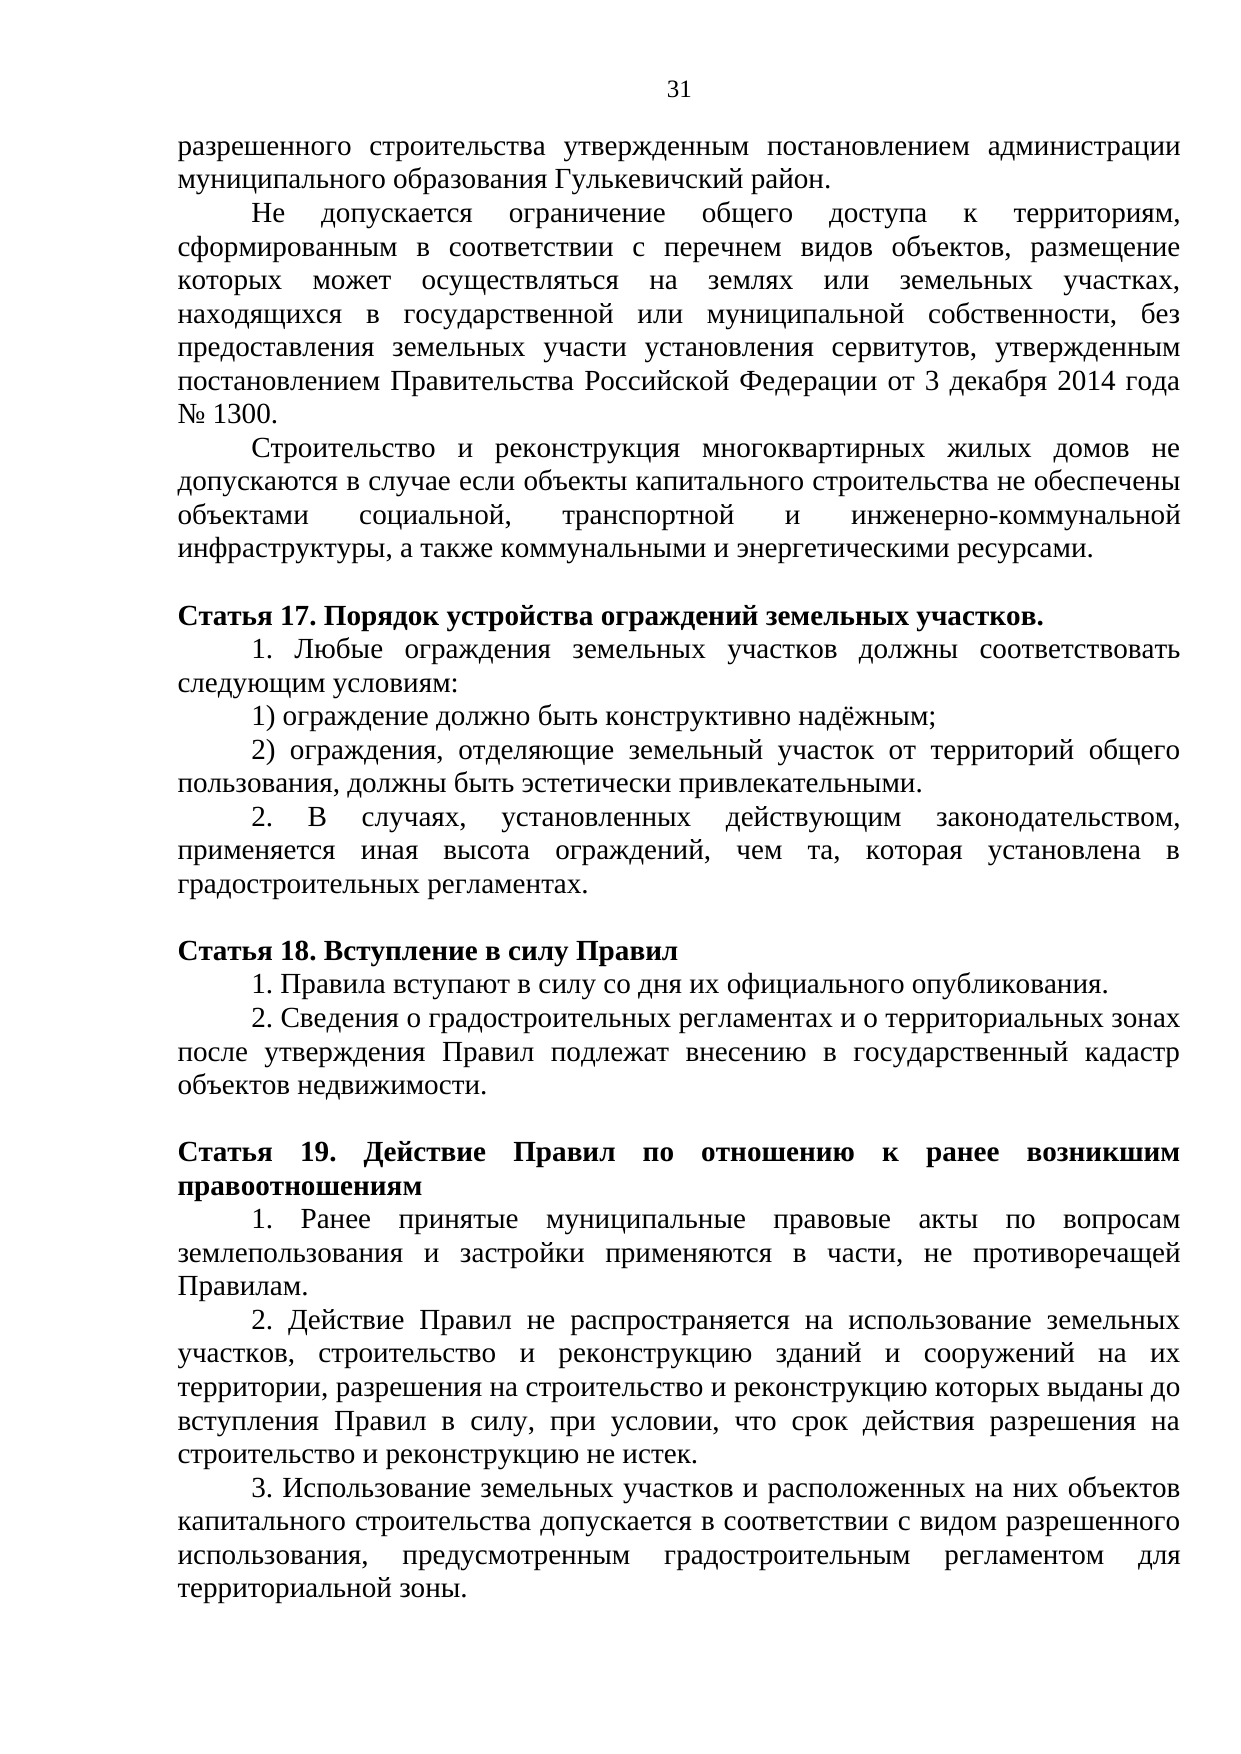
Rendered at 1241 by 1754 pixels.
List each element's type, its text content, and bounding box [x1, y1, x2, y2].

text 3. Использование земельных участков и расположенных на них объектов капитального строительства допускается в соответствии с видом разрешенного использования, предусмотренным градостроительным регламентом для территориальной зоны. [177, 1470, 1181, 1604]
text 1. Любые ограждения земельных участков должны соответствовать следующим условиям: [177, 631, 1181, 698]
subtitle Статья 17. Порядок устройства ограждений земельных участков. [177, 598, 1181, 631]
subtitle Статья 19. Действие Правил по отношению к ранее возникшим правоотношениям [177, 1134, 1181, 1201]
text Строительство и реконструкция многоквартирных жилых домов не допускаются в случае если объекты капитального строительства не обеспечены объектами социальной, транспортной и инженерно-коммунальной инфраструктуры, а также коммунальными и энергетическими ресурсами. [177, 430, 1181, 564]
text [177, 128, 1181, 195]
text 2. В случаях, установленных действующим законодательством, применяется иная высота ограждений, чем та, которая установлена в градостроительных регламентах. [177, 799, 1181, 899]
subtitle Статья 18. Вступление в силу Правил [177, 933, 1181, 967]
text Не допускается ограничение общего доступа к территориям, сформированным в соответствии с перечнем видов объектов, размещение которых может осуществляться на землях или земельных участках, находящихся в государственной или муниципальной собственности, без предоставления земельных участи установления сервитутов, утвержденным постановлением Правительства Российской Федерации от 3 декабря 2014 года № 1300. [177, 195, 1181, 430]
text 1. Правила вступают в силу со дня их официального опубликования. [177, 967, 1181, 1000]
text 2) ограждения, отделяющие земельный участок от территорий общего пользования, должны быть эстетически привлекательными. [177, 732, 1181, 799]
text 2. Сведения о градостроительных регламентах и о территориальных зонах после утверждения Правил подлежат внесению в государственный кадастр объектов недвижимости. [177, 1000, 1181, 1101]
text 2. Действие Правил не распространяется на использование земельных участков, строительство и реконструкцию зданий и сооружений на их территории, разрешения на строительство и реконструкцию которых выданы до вступления Правил в силу, при условии, что срок действия разрешения на строительство и реконструкцию не истек. [177, 1302, 1181, 1470]
text 1) ограждение должно быть конструктивно надёжным; [177, 698, 1181, 732]
text 1. Ранее принятые муниципальные правовые акты по вопросам землепользования и застройки применяются в части, не противоречащей Правилам. [177, 1201, 1181, 1302]
